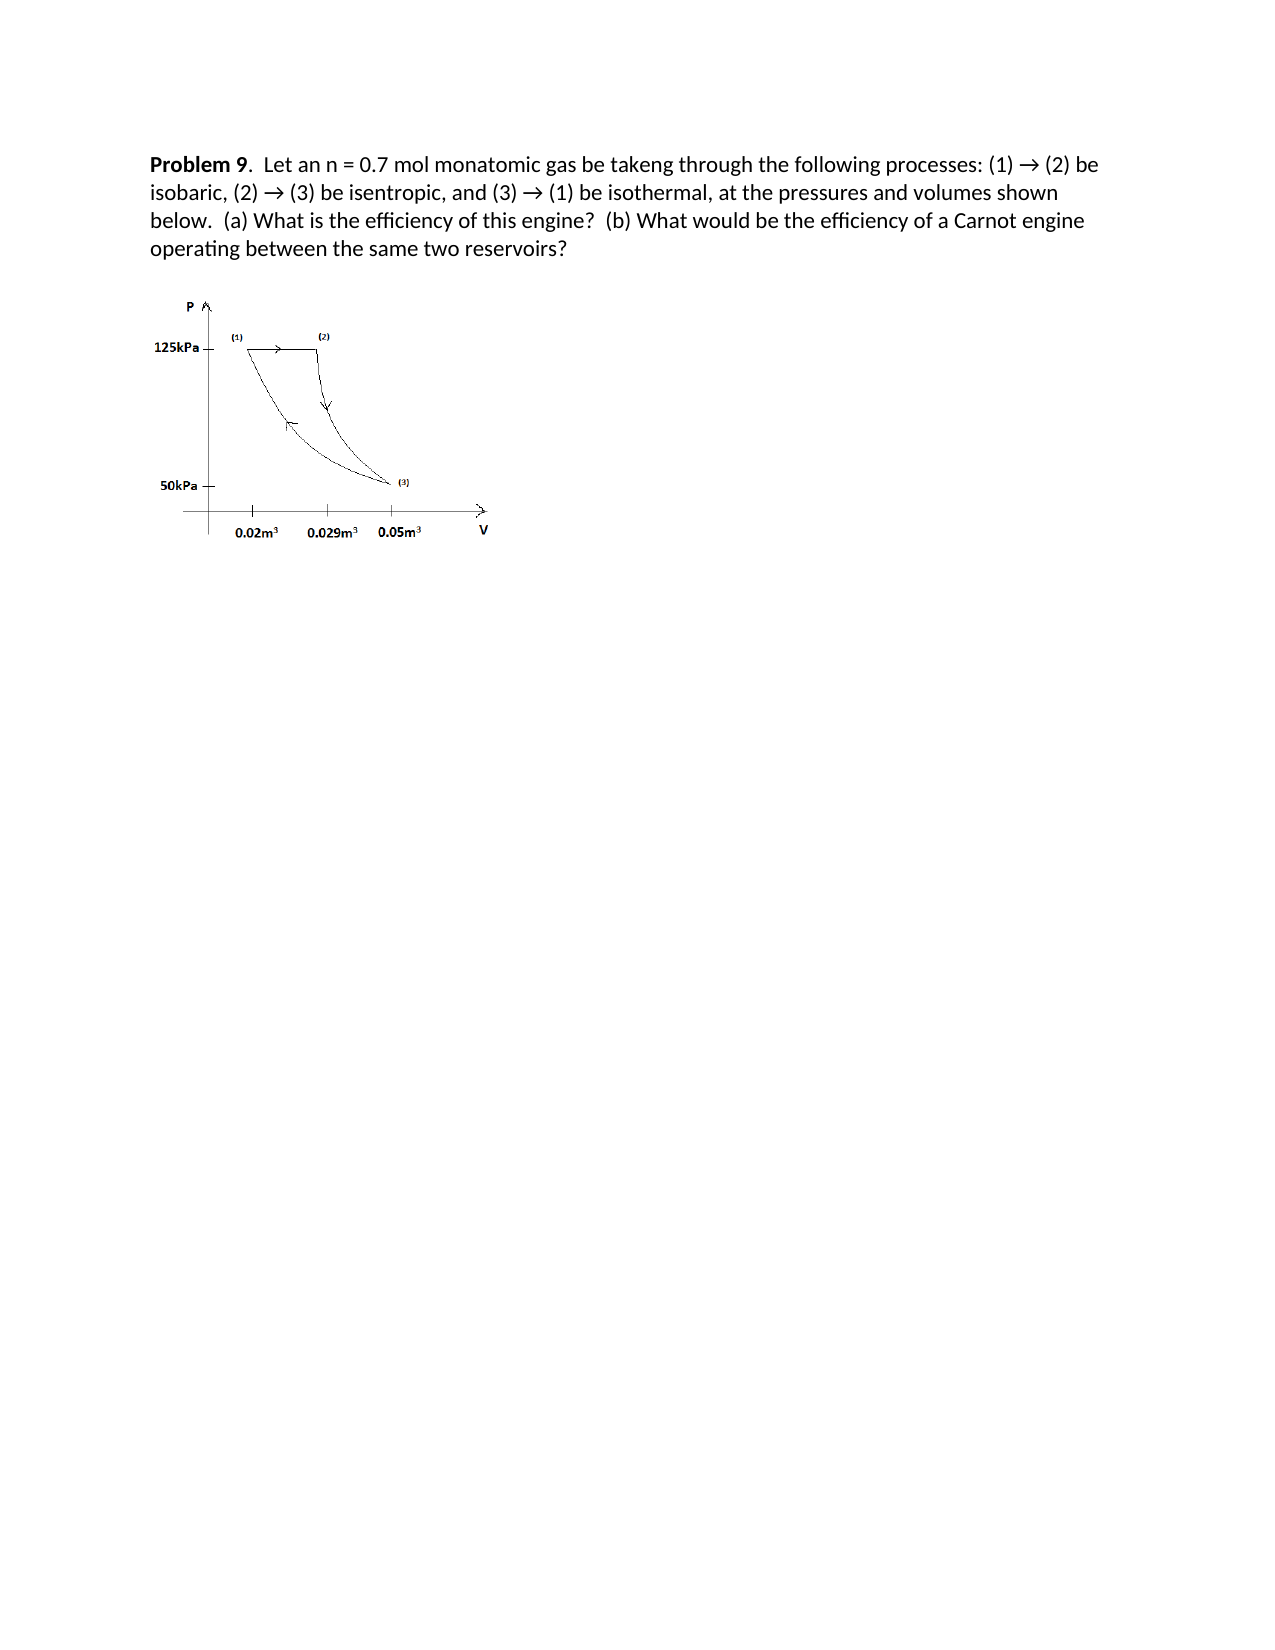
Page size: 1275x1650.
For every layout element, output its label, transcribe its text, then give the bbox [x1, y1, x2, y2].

text Problem 9. Let an n = 0.7 mol monatomic gas be takeng through the following processes: (1) → (2) be isobaric, (2) → (3) be isentropic, and (3) → (1) be isothermal, at the pressures and volumes shown below. (a) What is the efficiency of this engine? (b) What would be the efficiency of a Carnot engine operating between the same two reservoirs? [150, 150, 1125, 262]
picture [150, 290, 502, 560]
